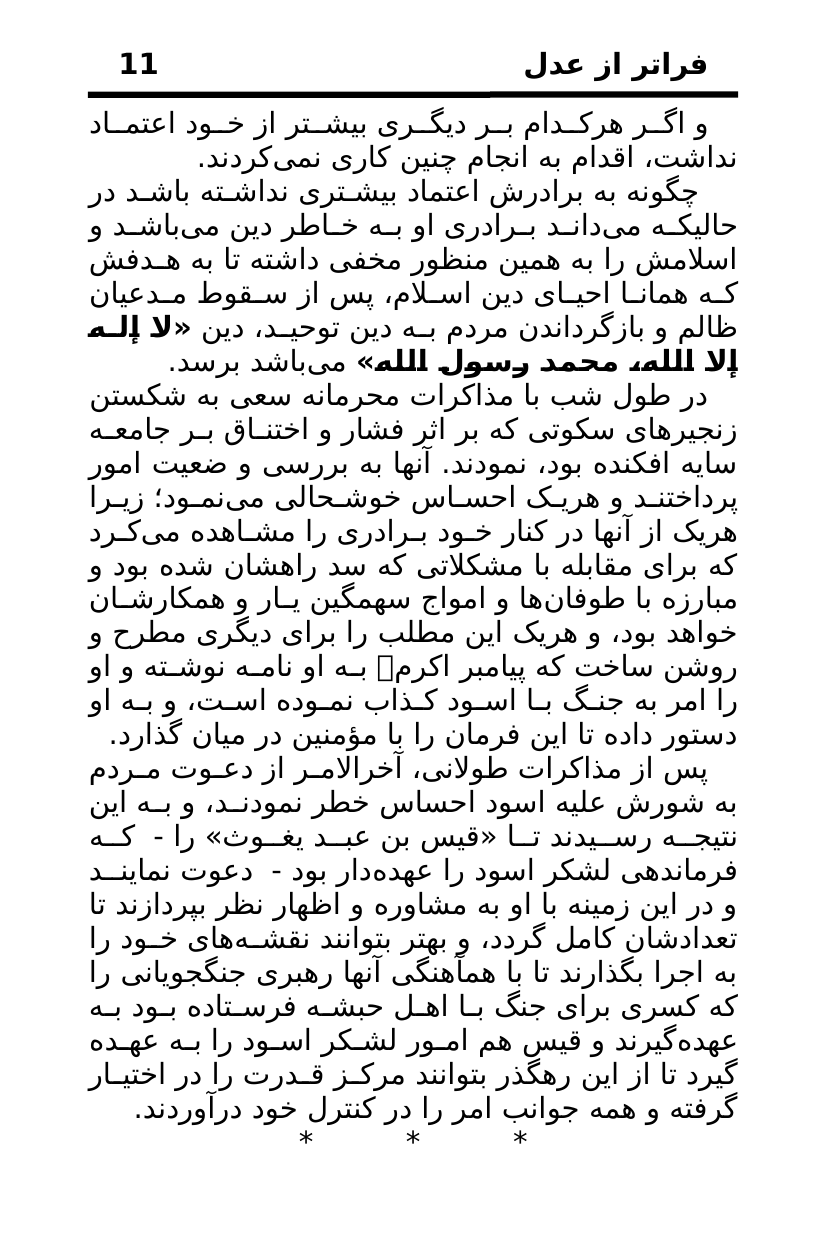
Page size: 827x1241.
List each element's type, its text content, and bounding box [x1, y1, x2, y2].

text چگونه به برادرش اعتماد بیشتری نداشته باشد در حالیکه می‌داند برادری او به خاطر دین می‌باشد و اسلامش را به همین منظور مخفی داشته تا به هدفش که همانا احیای دین اسلام، پس از سقوط مدعیان ظالم و بازگرداندن مردم به دین توحید، دین «لا إله إلا الله، محمد رسول الله» می‌باشد ‌برسد. [89, 174, 738, 378]
text و اگر هرکدام بر دیگری بیشتر از خود اعتماد نداشت، اقدام به انجام چنین کاری نمی‌کردند. [89, 106, 738, 174]
text پس از مذاکرات طولانی، آخرالامر از دعوت مردم به شورش علیه اسود احساس خطر نمودند، و به این نتیجه ‌رسیدند تا «قیس بن عبد یغوث» را - که فرماندهی لشکر اسود را عهده‌دار بود - دعوت نمایند و در این زمینه با او به مشاوره و اظهار نظر بپردازند تا تعدادشان کامل گردد، و بهتر بتوانند نقشه‌های خود را به اجرا بگذارند تا با همآهنگی آنها رهبری جنگجویانی را که کسری برای جنگ با اهل حبشه فرستاده بود به عهده‌گیرند و قیس هم امور لشکر اسود را به عهده گیرد تا از این رهگذر بتوانند مرکز قدرت را در اختیار گرفته و همه جوانب امر را در کنترل خود درآوردند. [89, 752, 738, 1125]
text در طول شب با مذاکرات محرمانه سعی به شکستن زنجیرهای سکوتی که بر اثر فشار و اختناق بر جامعه سایه افکنده بود، نمودند. آنها به بررسی و ضعیت امور پرداختند و هریک احساس خوشحالی می‌نمود؛ زیرا هریک از آنها در کنار خود برادری را مشاهده می‌کرد که برای مقابله با مشکلاتی که سد راهشان شده بود و مبارزه با طوفان‌ها و امواج سهمگین یار و همکارشان خواهد بود، و هریک این مطلب را برای دیگری مطرح و روشن ساخت که پیامبر اکرم به او نامه نوشته و او را امر به جنگ با اسود کذاب نموده است، و به او دستور داده تا این فرمان را با مؤمنین در میان گذارد. [89, 378, 738, 752]
text * * * [89, 1125, 738, 1159]
